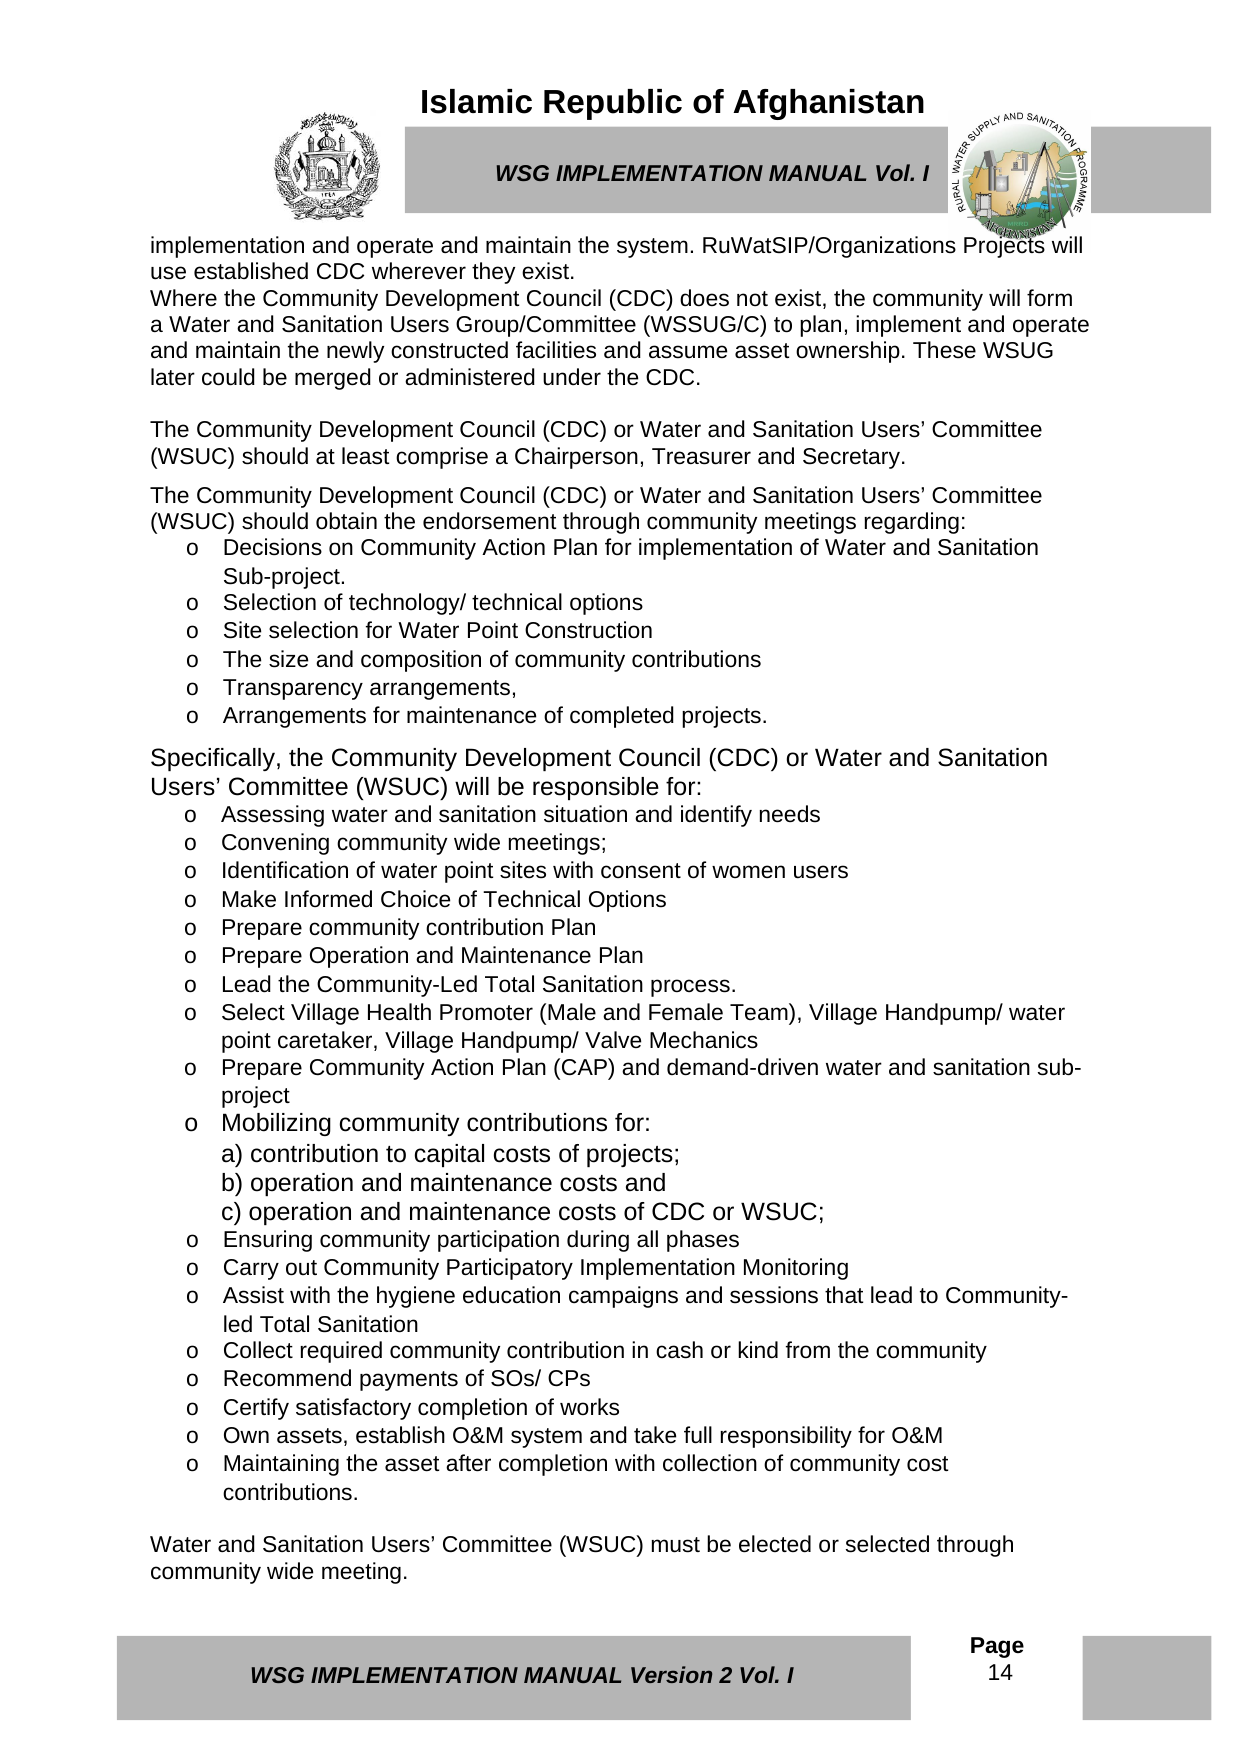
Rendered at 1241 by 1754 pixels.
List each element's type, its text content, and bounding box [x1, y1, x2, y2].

list Recommend payments of SOs/ CPs [185, 1365, 1090, 1393]
text b) operation and maintenance costs and [221, 1168, 1090, 1197]
list Lead the Community-Led Total Sanitation process. [183, 971, 1090, 999]
text a) contribution to capital costs of projects; [221, 1139, 1090, 1168]
text c) operation and maintenance costs of CDC or WSUC; [221, 1197, 1090, 1226]
text Specifically, the Community Development Council (CDC) or Water and Sanitation Users’ Committee (WSUC) will be responsible for: [150, 743, 1090, 801]
text The Community Development Council (CDC) or Water and Sanitation Users’ Committee (WSUC) should at least comprise a Chairperson, Treasurer and Secretary. [150, 416, 1090, 469]
list Maintaining the asset after completion with collection of community cost contributions. [185, 1450, 1090, 1505]
list Identification of water point sites with consent of women users [183, 857, 1090, 886]
list The size and composition of community contributions [185, 646, 1090, 674]
list Arrangements for maintenance of completed projects. [185, 702, 1090, 731]
list Prepare Operation and Maintenance Plan [183, 942, 1090, 971]
text The Community Development Council (CDC) or Water and Sanitation Users’ Committee (WSUC) should obtain the endorsement through community meetings regarding: [150, 482, 1090, 534]
list Prepare community contribution Plan [183, 914, 1090, 942]
list Decisions on Community Action Plan for implementation of Water and Sanitation Sub-project. [185, 534, 1090, 589]
list Convening community wide meetings; [183, 829, 1090, 857]
list Selection of technology/ technical options [185, 589, 1090, 617]
list Certify satisfactory completion of works [185, 1393, 1090, 1422]
text Water and Sanitation Users’ Committee (WSUC) must be elected or selected through community wide meeting. [150, 1531, 1090, 1584]
list Ensuring community participation during all phases [185, 1226, 1090, 1254]
list Collect required community contribution in cash or kind from the community [185, 1337, 1090, 1365]
list Carry out Community Participatory Implementation Monitoring [185, 1254, 1090, 1282]
list Mobilizing community contributions for: [184, 1108, 1090, 1139]
list Own assets, establish O&M system and take full responsibility for O&M [185, 1422, 1090, 1450]
picture [273, 110, 384, 223]
list Select Village Health Promoter (Male and Female Team), Village Handpump/ water point caretaker, Village Handpump/ Valve Mechanics [183, 999, 1090, 1054]
text Where the Community Development Council (CDC) does not exist, the community will form a Water and Sanitation Users Group/Committee (WSSUG/C) to plan, implement and operate and maintain the newly constructed facilities and assume asset ownership. These WSUG later could be merged or administered under the CDC. [150, 284, 1090, 390]
picture [948, 110, 1091, 253]
list Assist with the hygiene education campaigns and sessions that lead to Community-led Total Sanitation [185, 1282, 1090, 1337]
list Assessing water and sanitation situation and identify needs [183, 801, 1090, 829]
list Prepare Community Action Plan (CAP) and demand-driven water and sanitation sub-project [183, 1054, 1090, 1108]
list Transparency arrangements, [185, 674, 1090, 702]
list Site selection for Water Point Construction [185, 617, 1090, 646]
list Make Informed Choice of Technical Options [183, 886, 1090, 914]
